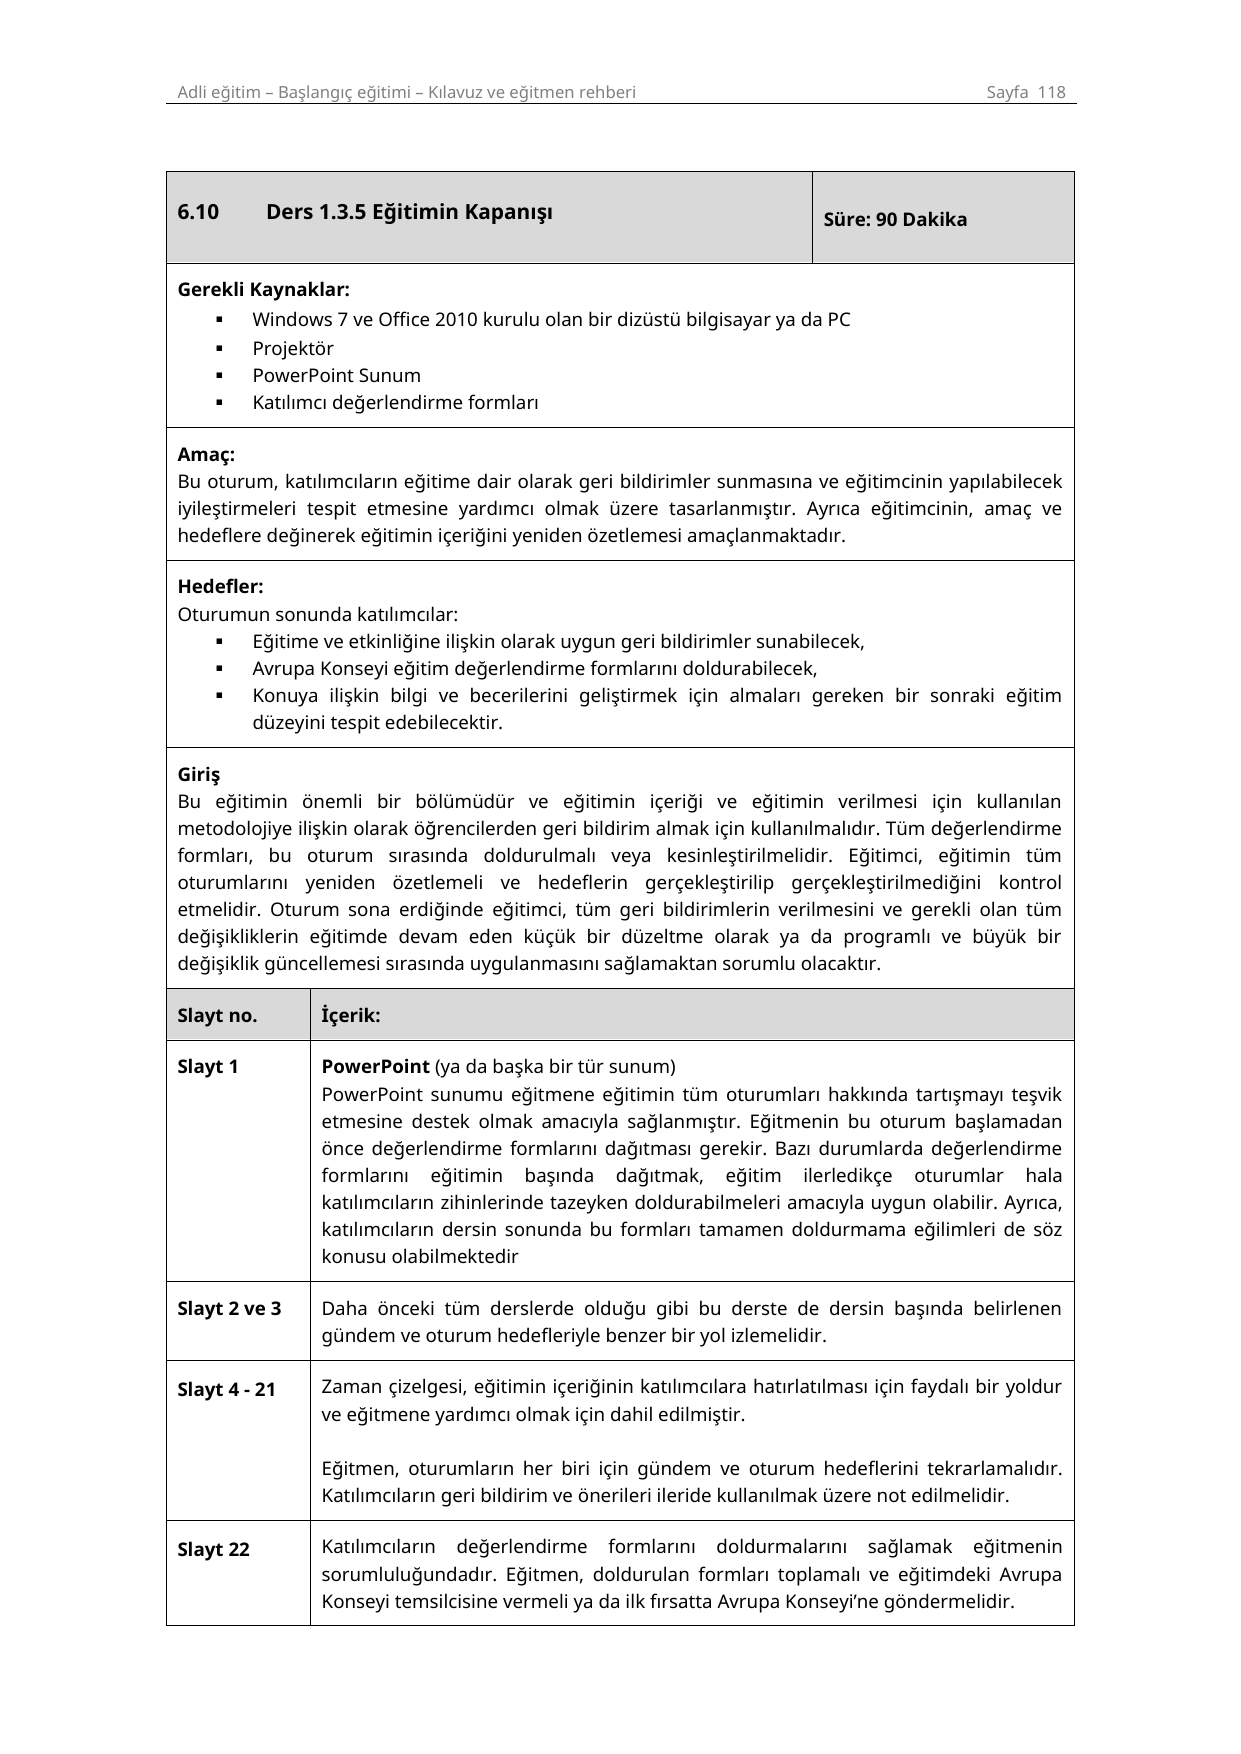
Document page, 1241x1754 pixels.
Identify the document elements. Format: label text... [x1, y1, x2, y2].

table_cell İçerik: [311, 989, 1074, 1039]
table_cell Amaç: Bu oturum, katılımcıların eğitime dair olarak geri bildirimler sunmasına ve eğitimcinin yapılabilecek iyileştirmeleri tespit etmesine yardımcı olmak üzere tasarlanmıştır. Ayrıca eğitimcinin, amaç ve hedeflere değinerek eğitimin içeriğini yeniden özetlemesi amaçlanmaktadır. [167, 428, 1074, 559]
table_cell Slayt 1 [167, 1041, 310, 1281]
table_cell Daha önceki tüm derslerde olduğu gibi bu derste de dersin başında belirlenen gündem ve oturum hedefleriyle benzer bir yol izlemelidir. [311, 1282, 1074, 1359]
table_cell Gerekli Kaynaklar: Windows 7 ve Office 2010 kurulu olan bir dizüstü bilgisayar ya da PC Projektör PowerPoint Sunum Katılımcı değerlendirme formları [167, 264, 1074, 427]
table_cell Slayt no. [167, 989, 310, 1039]
table_cell Katılımcıların değerlendirme formlarını doldurmalarını sağlamak eğitmenin sorumluluğundadır. Eğitmen, doldurulan formları toplamalı ve eğitimdeki Avrupa Konseyi temsilcisine vermeli ya da ilk fırsatta Avrupa Konseyi’ne göndermelidir. [311, 1521, 1074, 1625]
table_cell Hedefler: Oturumun sonunda katılımcılar: Eğitime ve etkinliğine ilişkin olarak uygun geri bildirimler sunabilecek, Avrupa Konseyi eğitim değerlendirme formlarını doldurabilecek, Konuya ilişkin bilgi ve becerilerini geliştirmek için almaları gereken bir sonraki eğitim düzeyini tespit edebilecektir. [167, 561, 1074, 747]
table_cell Slayt 4 - 21 [167, 1361, 310, 1519]
table_header Ders 1.3.5 Eğitimin Kapanışı [167, 172, 812, 262]
table_cell Giriş Bu eğitimin önemli bir bölümüdür ve eğitimin içeriği ve eğitimin verilmesi için kullanılan metodolojiye ilişkin olarak öğrencilerden geri bildirim almak için kullanılmalıdır. Tüm değerlendirme formları, bu oturum sırasında doldurulmalı veya kesinleştirilmelidir. Eğitimci, eğitimin tüm oturumlarını yeniden özetlemeli ve hedeflerin gerçekleştirilip gerçekleştirilmediğini kontrol etmelidir. Oturum sona erdiğinde eğitimci, tüm geri bildirimlerin verilmesini ve gerekli olan tüm değişikliklerin eğitimde devam eden küçük bir düzeltme olarak ya da programlı ve büyük bir değişiklik güncellemesi sırasında uygulanmasını sağlamaktan sorumlu olacaktır. [167, 748, 1074, 988]
table_header Süre: 90 Dakika [813, 172, 1074, 262]
table_cell PowerPoint (ya da başka bir tür sunum) PowerPoint sunumu eğitmene eğitimin tüm oturumları hakkında tartışmayı teşvik etmesine destek olmak amacıyla sağlanmıştır. Eğitmenin bu oturum başlamadan önce değerlendirme formlarını dağıtması gerekir. Bazı durumlarda değerlendirme formlarını eğitimin başında dağıtmak, eğitim ilerledikçe oturumlar hala katılımcıların zihinlerinde tazeyken doldurabilmeleri amacıyla uygun olabilir. Ayrıca, katılımcıların dersin sonunda bu formları tamamen doldurmama eğilimleri de söz konusu olabilmektedir [311, 1041, 1074, 1281]
table_cell Slayt 22 [167, 1521, 310, 1625]
table_cell Slayt 2 ve 3 [167, 1282, 310, 1359]
table_cell Zaman çizelgesi, eğitimin içeriğinin katılımcılara hatırlatılması için faydalı bir yoldur ve eğitmene yardımcı olmak için dahil edilmiştir. Eğitmen, oturumların her biri için gündem ve oturum hedeflerini tekrarlamalıdır. Katılımcıların geri bildirim ve önerileri ileride kullanılmak üzere not edilmelidir. [311, 1361, 1074, 1519]
